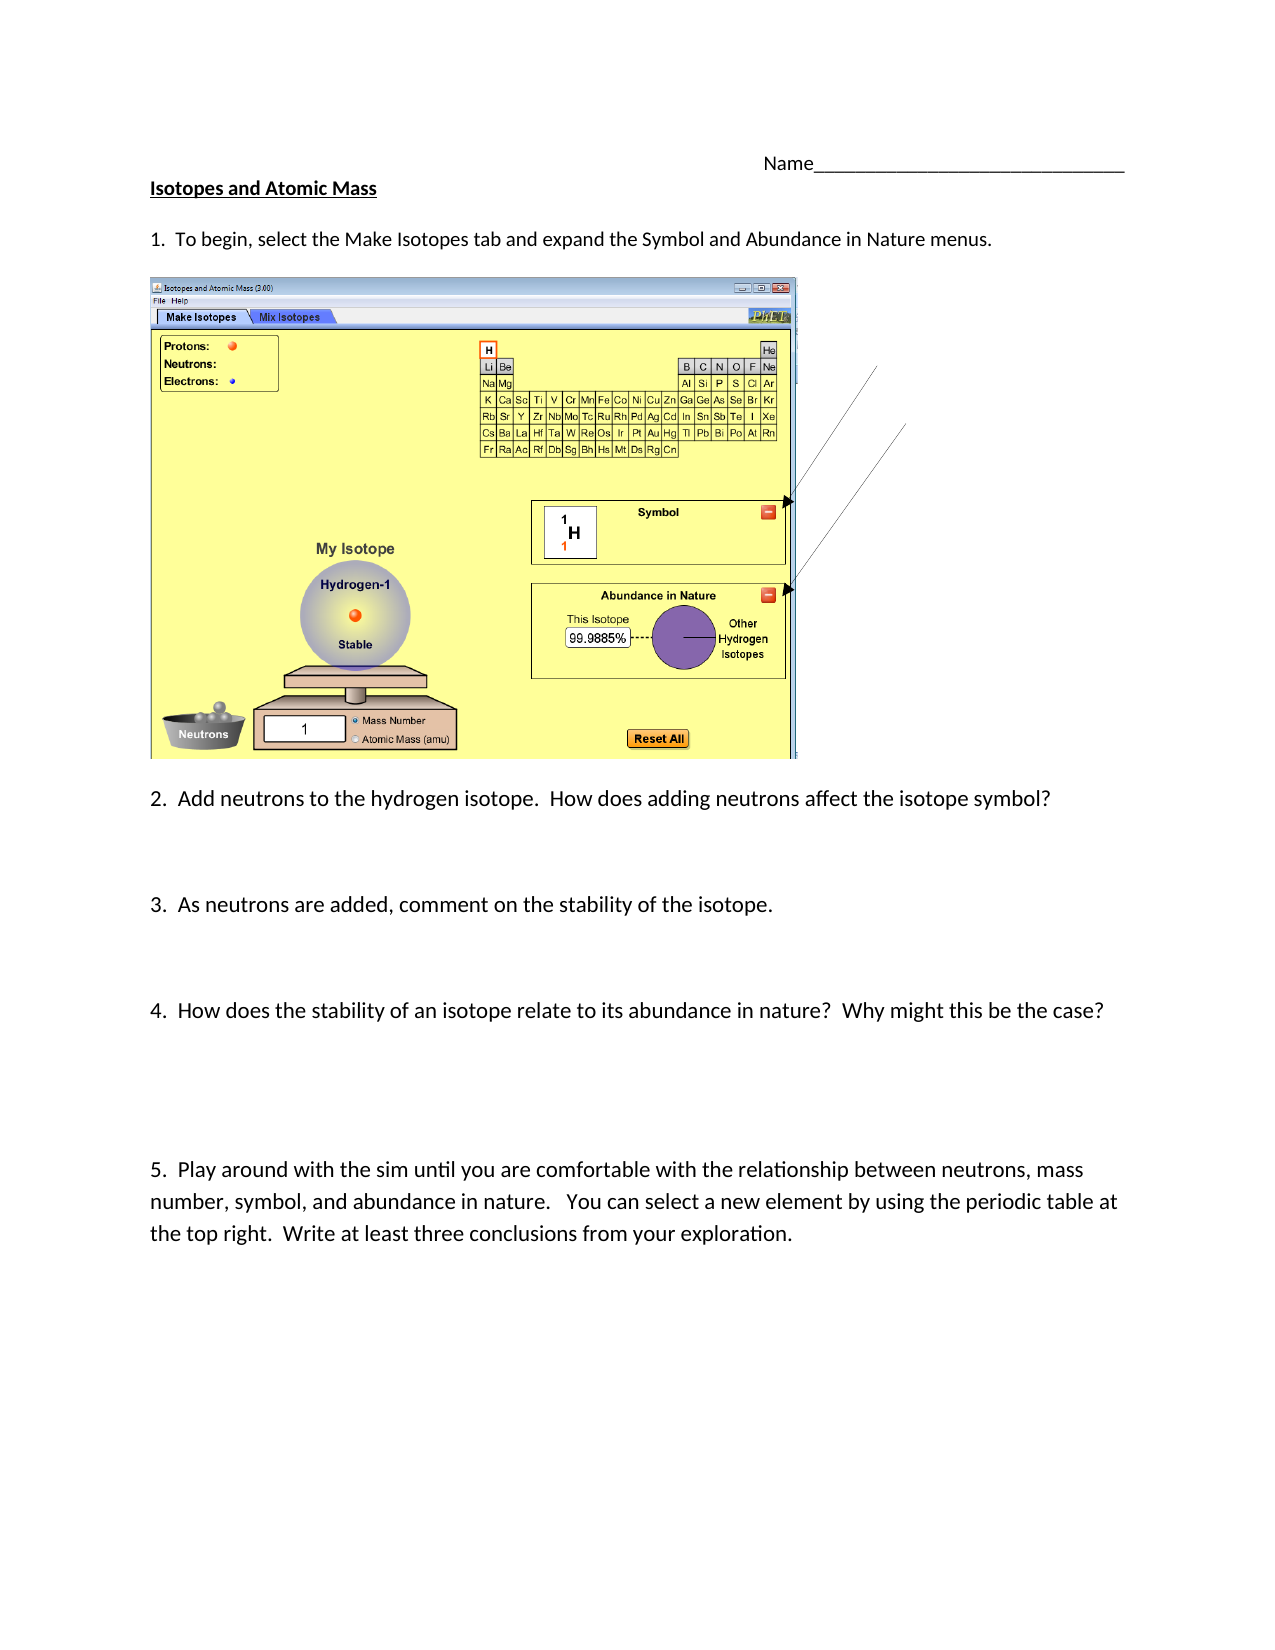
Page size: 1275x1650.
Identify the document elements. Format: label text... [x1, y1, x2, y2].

picture [150, 277, 798, 759]
text 5. Play around with the sim until you are comfortable with the relationship between neutrons, mass number, symbol, and abundance in nature. You can select a new element by using the periodic table at the top right. Write at least three conclusions from your exploration. [150, 1155, 1125, 1247]
text 1. To begin, select the Make Isotopes tab and expand the Symbol and Abundance in Nature menus. [150, 226, 1125, 252]
text Name______________________________ [150, 150, 1125, 175]
text Isotopes and Atomic Mass [150, 175, 1125, 201]
text 3. As neutrons are added, comment on the stability of the isotope. [150, 890, 1125, 918]
text 2. Add neutrons to the hydrogen isotope. How does adding neutrons affect the isotope symbol? [150, 784, 1125, 812]
text 4. How does the stability of an isotope relate to its abundance in nature? Why might this be the case? [150, 996, 1125, 1024]
